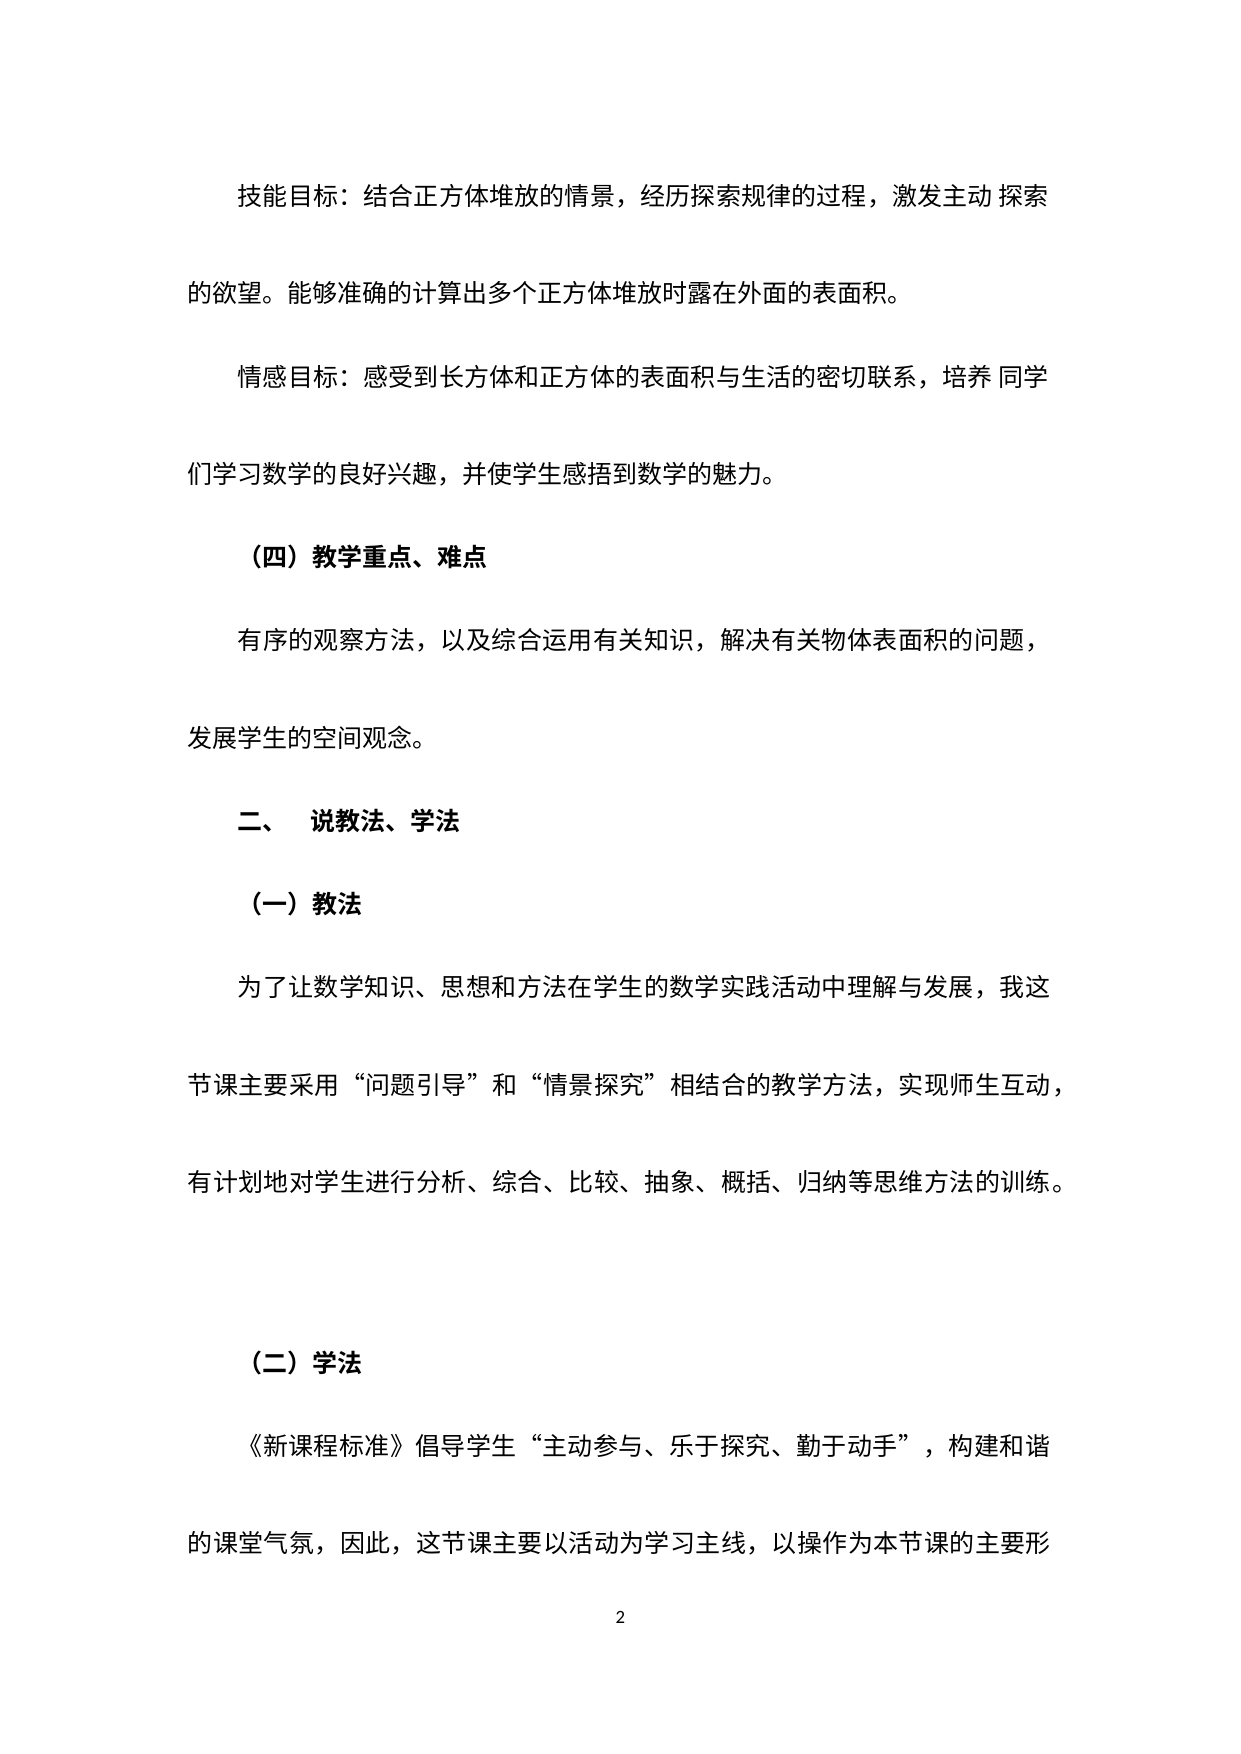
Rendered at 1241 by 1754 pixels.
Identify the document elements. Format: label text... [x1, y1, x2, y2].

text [187, 1412, 1053, 1574]
text （一）教法 [187, 870, 1053, 935]
text 为了让数学知识、思想和方法在学生的数学实践活动中理解与发展，我这节课主要采用“问题引导”和“情景探究”相结合的教学方法，实现师生互动，有计划地对学生进行分析、综合、比较、抽象、概括、归纳等思维方法的训练。 [187, 953, 1053, 1311]
text 技能目标：结合正方体堆放的情景，经历探索规律的过程，激发主动 探索的欲望。能够准确的计算出多个正方体堆放时露在外面的表面积。 [187, 162, 1053, 324]
text （四）教学重点、难点 [187, 523, 1053, 588]
text 有序的观察方法，以及综合运用有关知识，解决有关物体表面积的问题，发展学生的空间观念。 [187, 606, 1053, 769]
text （二）学法 [187, 1329, 1053, 1394]
text 情感目标：感受到长方体和正方体的表面积与生活的密切联系，培养 同学们学习数学的良好兴趣，并使学生感捂到数学的魅力。 [187, 343, 1053, 505]
text 二、 说教法、学法 [187, 787, 1053, 852]
